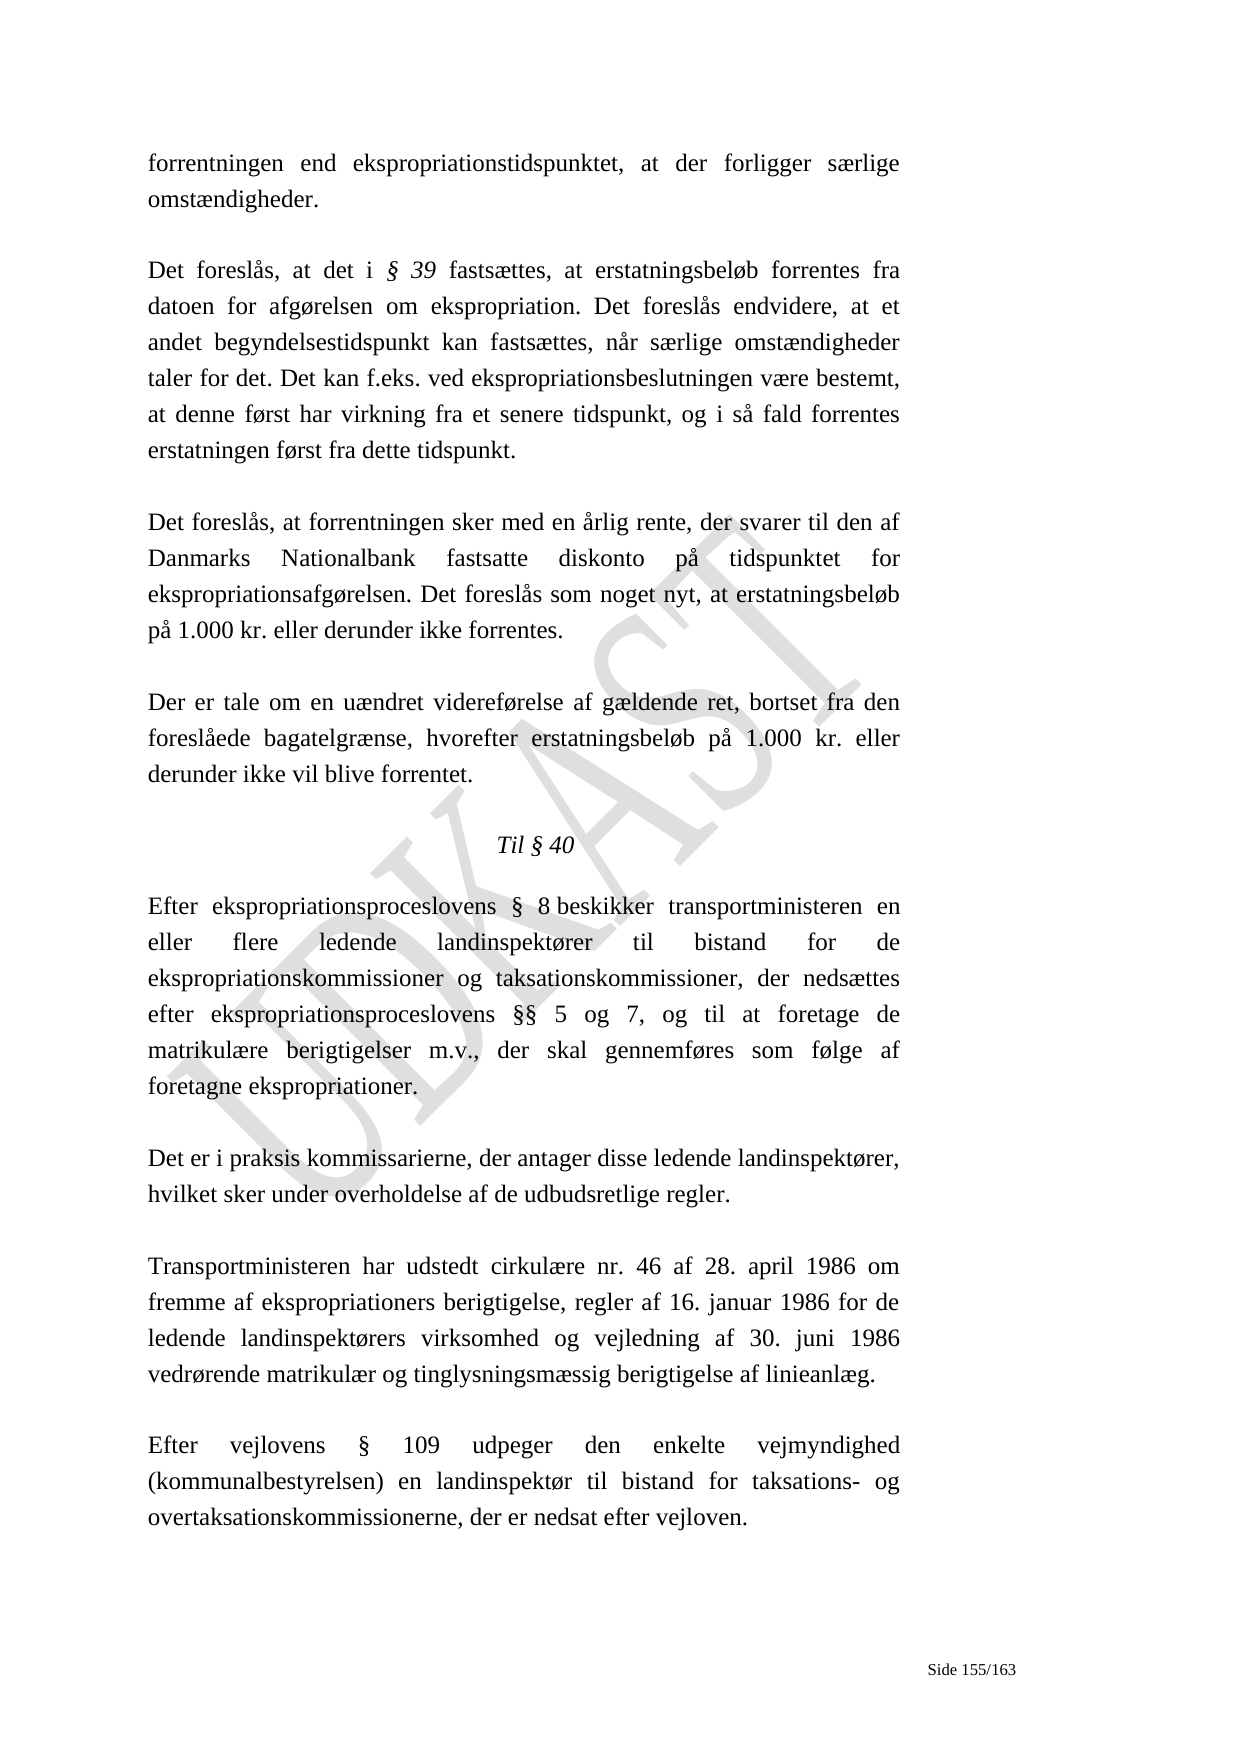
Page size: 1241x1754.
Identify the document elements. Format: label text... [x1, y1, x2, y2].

text Der er tale om en uændret videreførelse af gældende ret, bortset fra den foreslåede bagatelgrænse, hvorefter erstatningsbeløb på 1.000 kr. eller derunder ikke vil blive forrentet. [148, 687, 901, 787]
text Det foreslås, at forrentningen sker med en årlig rente, der svarer til den af Danmarks Nationalbank fastsatte diskonto på tidspunktet for ekspropriationsafgørelsen. Det foreslås som noget nyt, at erstatningsbeløb på 1.000 kr. eller derunder ikke forrentes. [148, 507, 901, 644]
text Det foreslås, at det i § 39 fastsættes, at erstatningsbeløb forrentes fra datoen for afgørelsen om ekspropriation. Det foreslås endvidere, at et andet begyndelsestidspunkt kan fastsættes, når særlige omstændigheder taler for det. Det kan f.eks. ved ekspropriationsbeslutningen være bestemt, at denne først har virkning fra et senere tidspunkt, og i så fald forrentes erstatningen først fra dette tidspunkt. [148, 256, 901, 464]
text Transportministeren har udstedt cirkulære nr. 46 af 28. april 1986 om fremme af ekspropriationers berigtigelse, regler af 16. januar 1986 for de ledende landinspektørers virksomhed og vejledning af 30. juni 1986 vedrørende matrikulær og tinglysningsmæssig berigtigelse af linieanlæg. [148, 1251, 901, 1387]
text Til § 40 [148, 831, 901, 859]
text Det er i praksis kommissarierne, der antager disse ledende landinspektører, hvilket sker under overholdelse af de udbudsretlige regler. [148, 1143, 901, 1208]
text Efter vejlovens § 109 udpeger den enkelte vejmyndighed (kommunalbestyrelsen) en landinspektør til bistand for taksations- og overtaksationskommissionerne, der er nedsat efter vejloven. [148, 1431, 901, 1531]
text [148, 148, 901, 212]
text Efter ekspropriationsproceslovens § 8 beskikker transportministeren en eller flere ledende landinspektører til bistand for de ekspropriationskommissioner og taksationskommissioner, der nedsættes efter ekspropriationsproceslovens §§ 5 og 7, og til at foretage de matrikulære berigtigelser m.v., der skal gennemføres som følge af foretagne ekspropriationer. [148, 891, 901, 1100]
